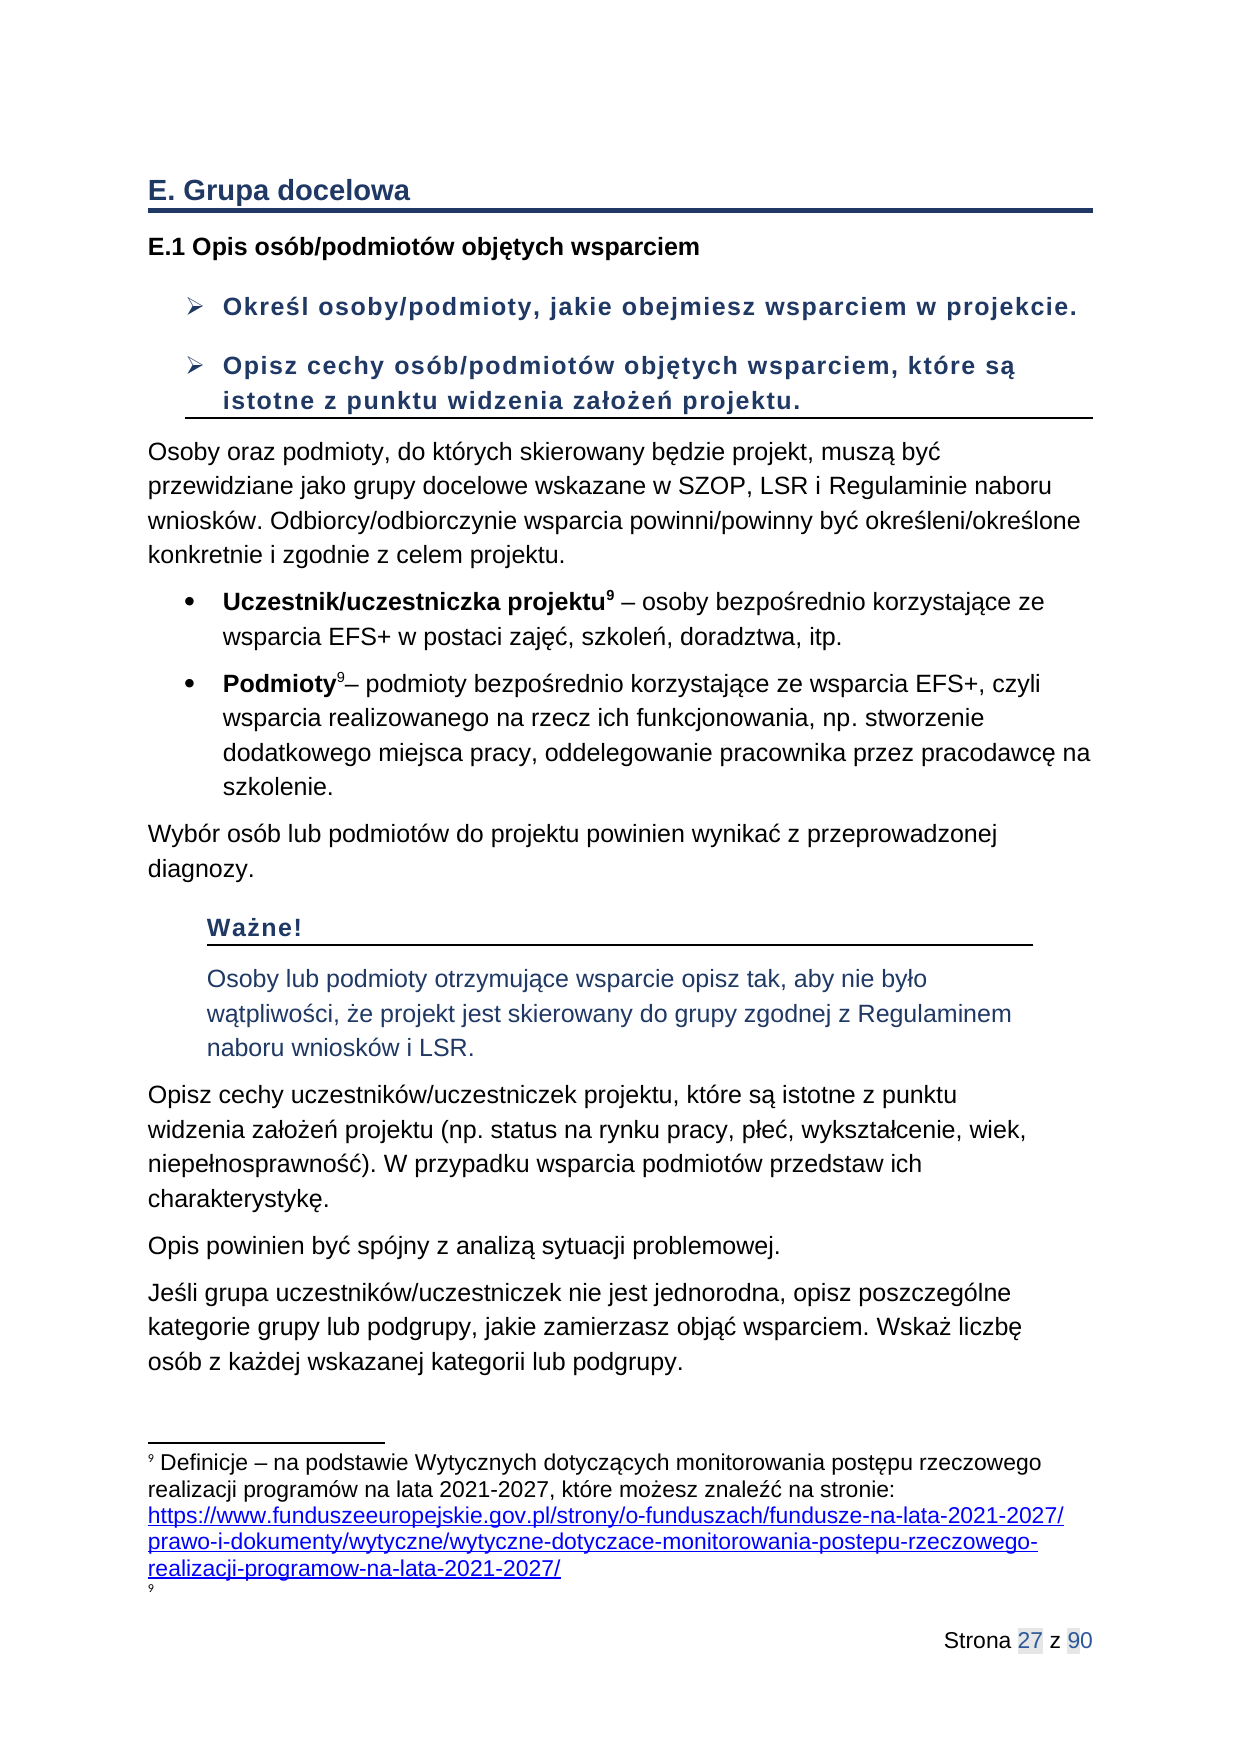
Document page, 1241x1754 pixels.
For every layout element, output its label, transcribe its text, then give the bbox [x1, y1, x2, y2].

text Osoby oraz podmioty, do których skierowany będzie projekt, muszą być przewidziane jako grupy docelowe wskazane w SZOP, LSR i Regulaminie naboru wniosków. Odbiorcy/odbiorczynie wsparcia powinni/powinny być określeni/określone konkretnie i zgodnie z celem projektu. [148, 437, 1093, 569]
text Opis powinien być spójny z analizą sytuacji problemowej. [148, 1231, 1033, 1259]
text Wybór osób lub podmiotów do projektu powinien wynikać z przeprowadzonej diagnozy. [148, 819, 1093, 883]
text Osoby lub podmioty otrzymujące wsparcie opisz tak, aby nie było wątpliwości, że projekt jest skierowany do grupy zgodnej z Regulaminem naboru wniosków i LSR. [207, 964, 1033, 1062]
text Jeśli grupa uczestników/uczestniczek nie jest jednorodna, opisz poszczególne kategorie grupy lub podgrupy, jakie zamierzasz objąć wsparciem. Wskaż liczbę osób z każdej wskazanej kategorii lub podgrupy. [148, 1278, 1033, 1376]
text Opisz cechy uczestników/uczestniczek projektu, które są istotne z punktu widzenia założeń projektu (np. status na rynku pracy, płeć, wykształcenie, wiek, niepełnosprawność). W przypadku wsparcia podmiotów przedstaw ich charakterystykę. [148, 1080, 1033, 1213]
subtitle Ważne! [207, 913, 1033, 944]
subtitle Opisz cechy osób/podmiotów objętych wsparciem, które są istotne z punktu widzenia założeń projektu. [185, 351, 1093, 417]
list Podmioty9– podmioty bezpośrednio korzystające ze wsparcia EFS+, czyli wsparcia realizowanego na rzecz ich funkcjonowania, np. stworzenie dodatkowego miejsca pracy, oddelegowanie pracownika przez pracodawcę na szkolenie. [185, 669, 1093, 801]
subtitle E. Grupa docelowa [148, 173, 1093, 208]
subtitle Określ osoby/podmioty, jakie obejmiesz wsparciem w projekcie. [185, 292, 1093, 320]
text E.1 Opis osób/podmiotów objętych wsparciem [148, 232, 1093, 261]
list Uczestnik/uczestniczka projektu – osoby bezpośrednio korzystające ze wsparcia EFS+ w postaci zajęć, szkoleń, doradztwa, itp. [185, 587, 1093, 651]
